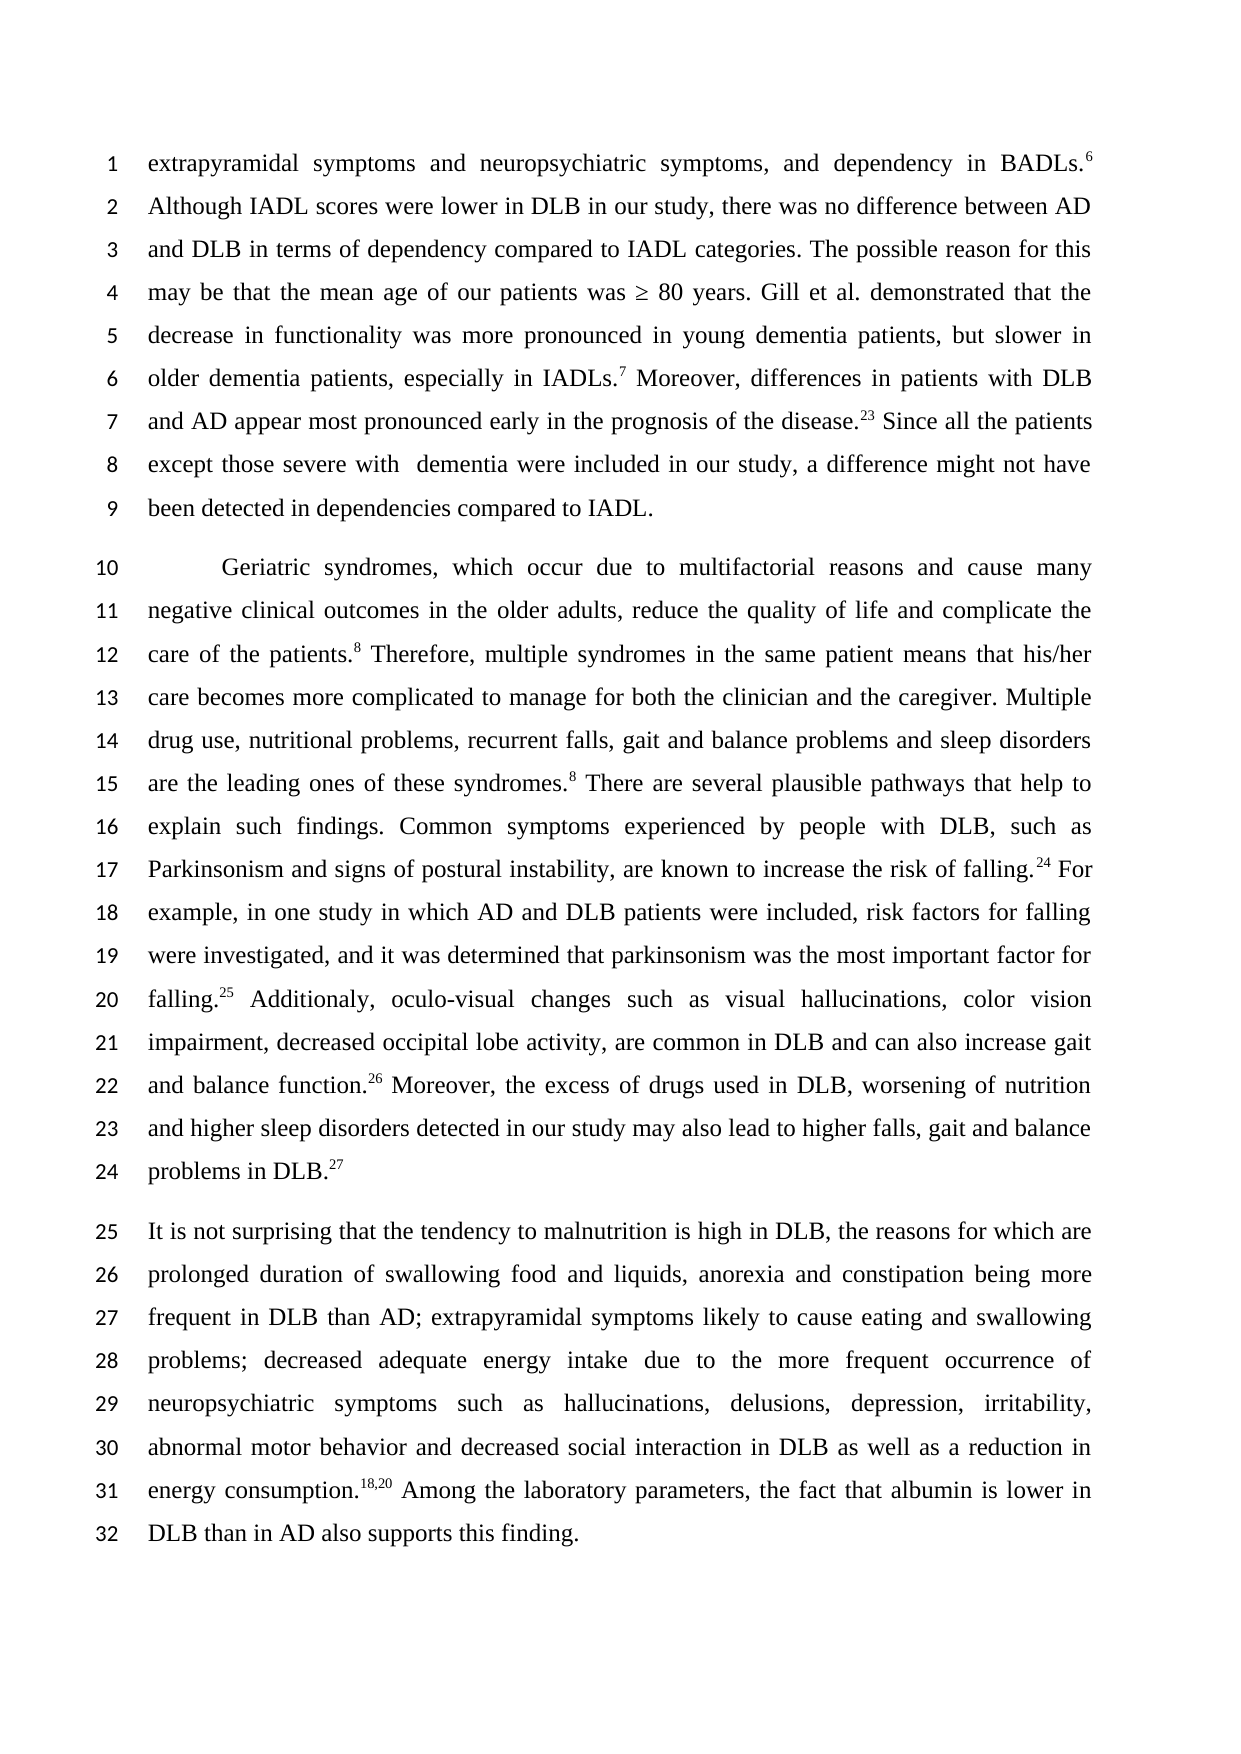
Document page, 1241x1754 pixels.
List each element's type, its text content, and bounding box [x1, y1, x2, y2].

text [148, 148, 1093, 521]
text It is not surprising that the tendency to malnutrition is high in DLB, the reasons for which are prolonged duration of swallowing food and liquids, anorexia and constipation being more frequent in DLB than AD; extrapyramidal symptoms likely to cause eating and swallowing problems; decreased adequate energy intake due to the more frequent occurrence of neuropsychiatric symptoms such as hallucinations, delusions, depression, irritability, abnormal motor behavior and decreased social interaction in DLB as well as a reduction in energy consumption.18,20 Among the laboratory parameters, the fact that albumin is lower in DLB than in AD also supports this finding. [148, 1216, 1093, 1547]
text Geriatric syndromes, which occur due to multifactorial reasons and cause many negative clinical outcomes in the older adults, reduce the quality of life and complicate the care of the patients.8 Therefore, multiple syndromes in the same patient means that his/her care becomes more complicated to manage for both the clinician and the caregiver. Multiple drug use, nutritional problems, recurrent falls, gait and balance problems and sleep disorders are the leading ones of these syndromes.8 There are several plausible pathways that help to explain such findings. Common symptoms experienced by people with DLB, such as Parkinsonism and signs of postural instability, are known to increase the risk of falling.24 For example, in one study in which AD and DLB patients were included, risk factors for falling were investigated, and it was determined that parkinsonism was the most important factor for falling.25 Additionaly, oculo-visual changes such as visual hallucinations, color vision impairment, decreased occipital lobe activity, are common in DLB and can also increase gait and balance function.26 Moreover, the excess of drugs used in DLB, worsening of nutrition and higher sleep disorders detected in our study may also lead to higher falls, gait and balance problems in DLB.27 [148, 552, 1093, 1185]
